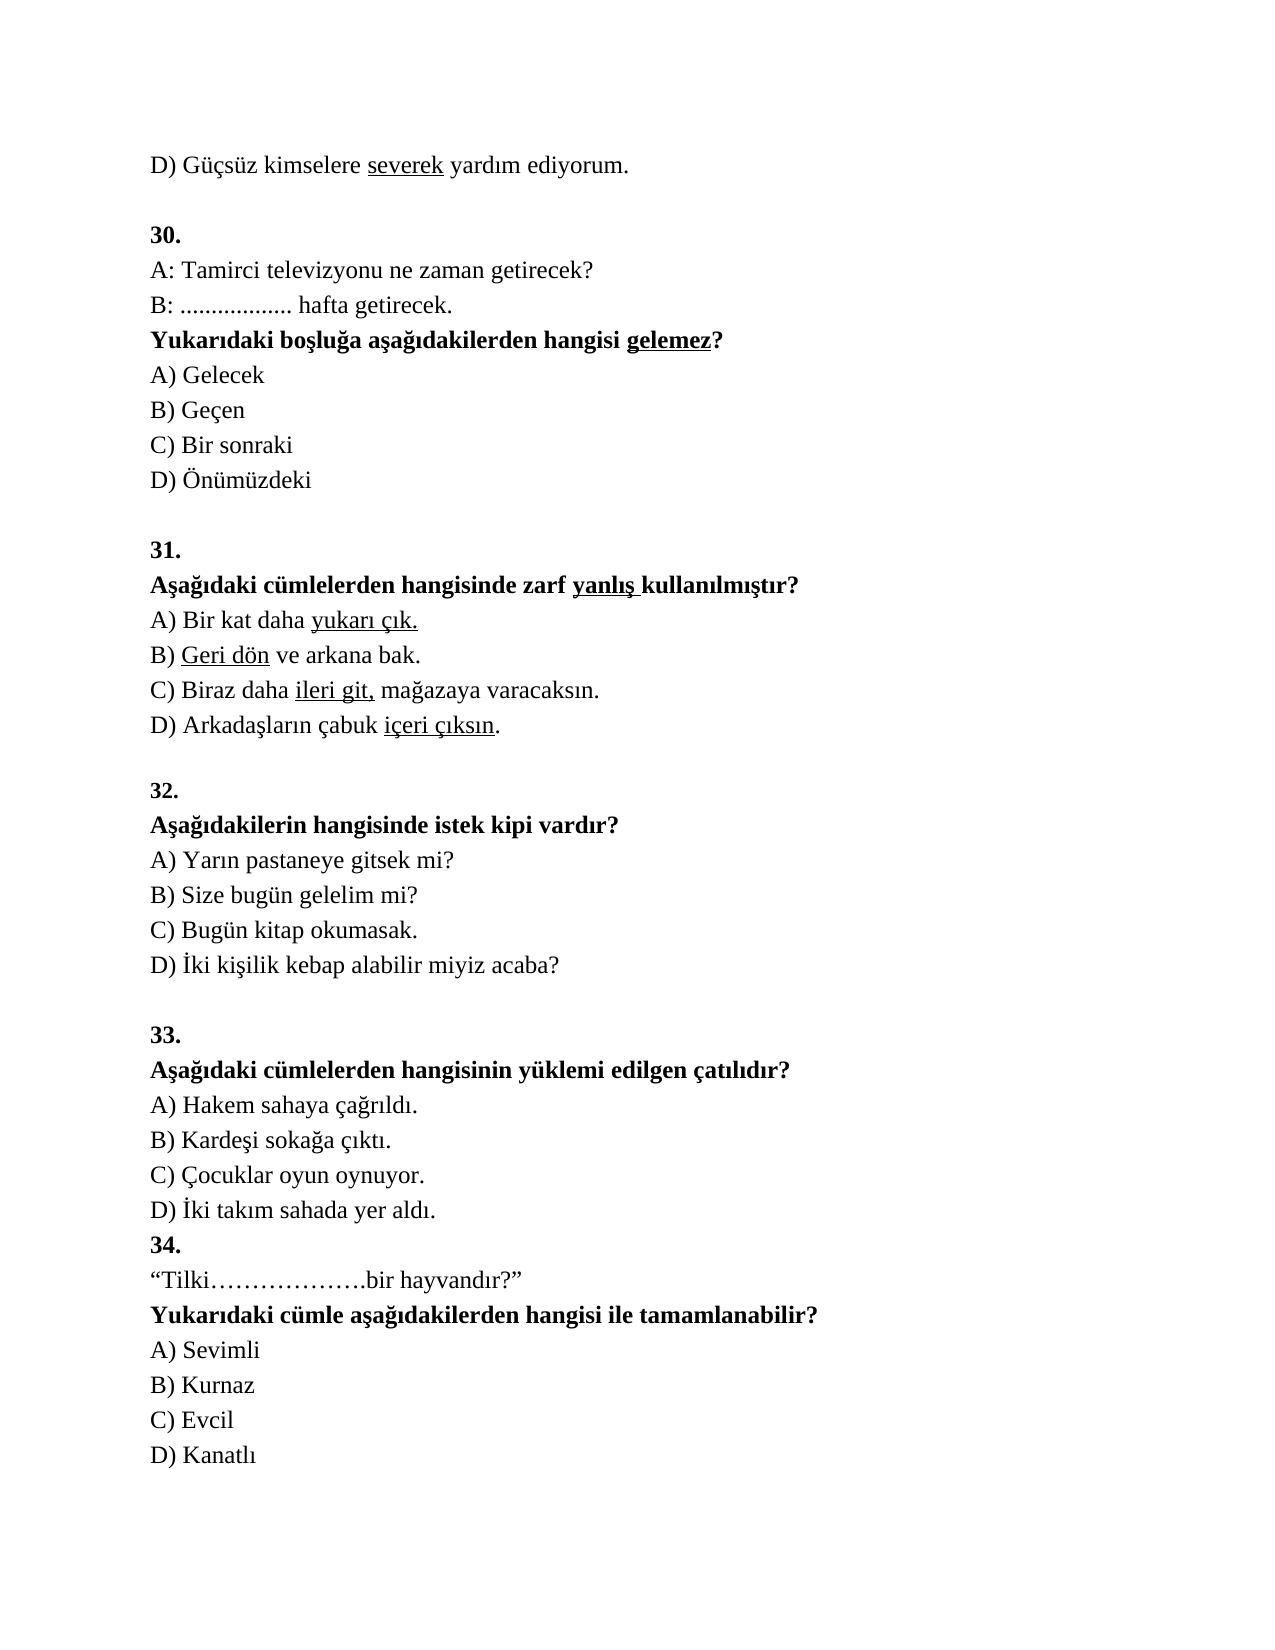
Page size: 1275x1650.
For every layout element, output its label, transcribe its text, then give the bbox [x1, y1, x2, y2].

text D) Güçsüz kimselere severek yardım ediyorum. [150, 150, 1125, 179]
text 30. [150, 220, 1125, 249]
text C) Bir sonraki [150, 430, 1125, 459]
text Aşağıdakilerin hangisinde istek kipi vardır? [150, 810, 1125, 839]
text C) Biraz daha ileri git, mağazaya varacaksın. [150, 675, 1125, 704]
text A) Gelecek [150, 360, 1125, 389]
text A) Bir kat daha yukarı çık. [150, 605, 1125, 634]
text Aşağıdaki cümlelerden hangisinin yüklemi edilgen çatılıdır? [150, 1055, 1125, 1084]
text B) Kardeşi sokağa çıktı. [150, 1125, 1125, 1154]
text B) Geçen [150, 395, 1125, 424]
text D) İki takım sahada yer aldı. [150, 1195, 1125, 1224]
text A) Hakem sahaya çağrıldı. [150, 1090, 1125, 1119]
text C) Çocuklar oyun oynuyor. [150, 1160, 1125, 1189]
text A) Yarın pastaneye gitsek mi? [150, 845, 1125, 874]
text B: .................. hafta getirecek. [150, 290, 1125, 319]
text D) Önümüzdeki [150, 465, 1125, 494]
text B) Size bugün gelelim mi? [150, 880, 1125, 909]
text D) Arkadaşların çabuk içeri çıksın. [150, 710, 1125, 739]
text “Tilki……………….bir hayvandır?” [150, 1265, 1125, 1294]
text A: Tamirci televizyonu ne zaman getirecek? [150, 255, 1125, 284]
text C) Bugün kitap okumasak. [150, 915, 1125, 944]
text Yukarıdaki boşluğa aşağıdakilerden hangisi gelemez? [150, 325, 1125, 354]
text B) Kurnaz [150, 1370, 1125, 1399]
text C) Evcil [150, 1405, 1125, 1434]
text Yukarıdaki cümle aşağıdakilerden hangisi ile tamamlanabilir? [150, 1300, 1125, 1329]
text B) Geri dön ve arkana bak. [150, 640, 1125, 669]
text A) Sevimli [150, 1335, 1125, 1364]
text 31. [150, 535, 1125, 564]
text 33. [150, 1020, 1125, 1049]
text 32. [150, 778, 1125, 804]
text 34. [150, 1230, 1125, 1259]
text D) İki kişilik kebap alabilir miyiz acaba? [150, 950, 1125, 979]
text Aşağıdaki cümlelerden hangisinde zarf yanlış kullanılmıştır? [150, 570, 1125, 599]
text D) Kanatlı [150, 1440, 1125, 1469]
